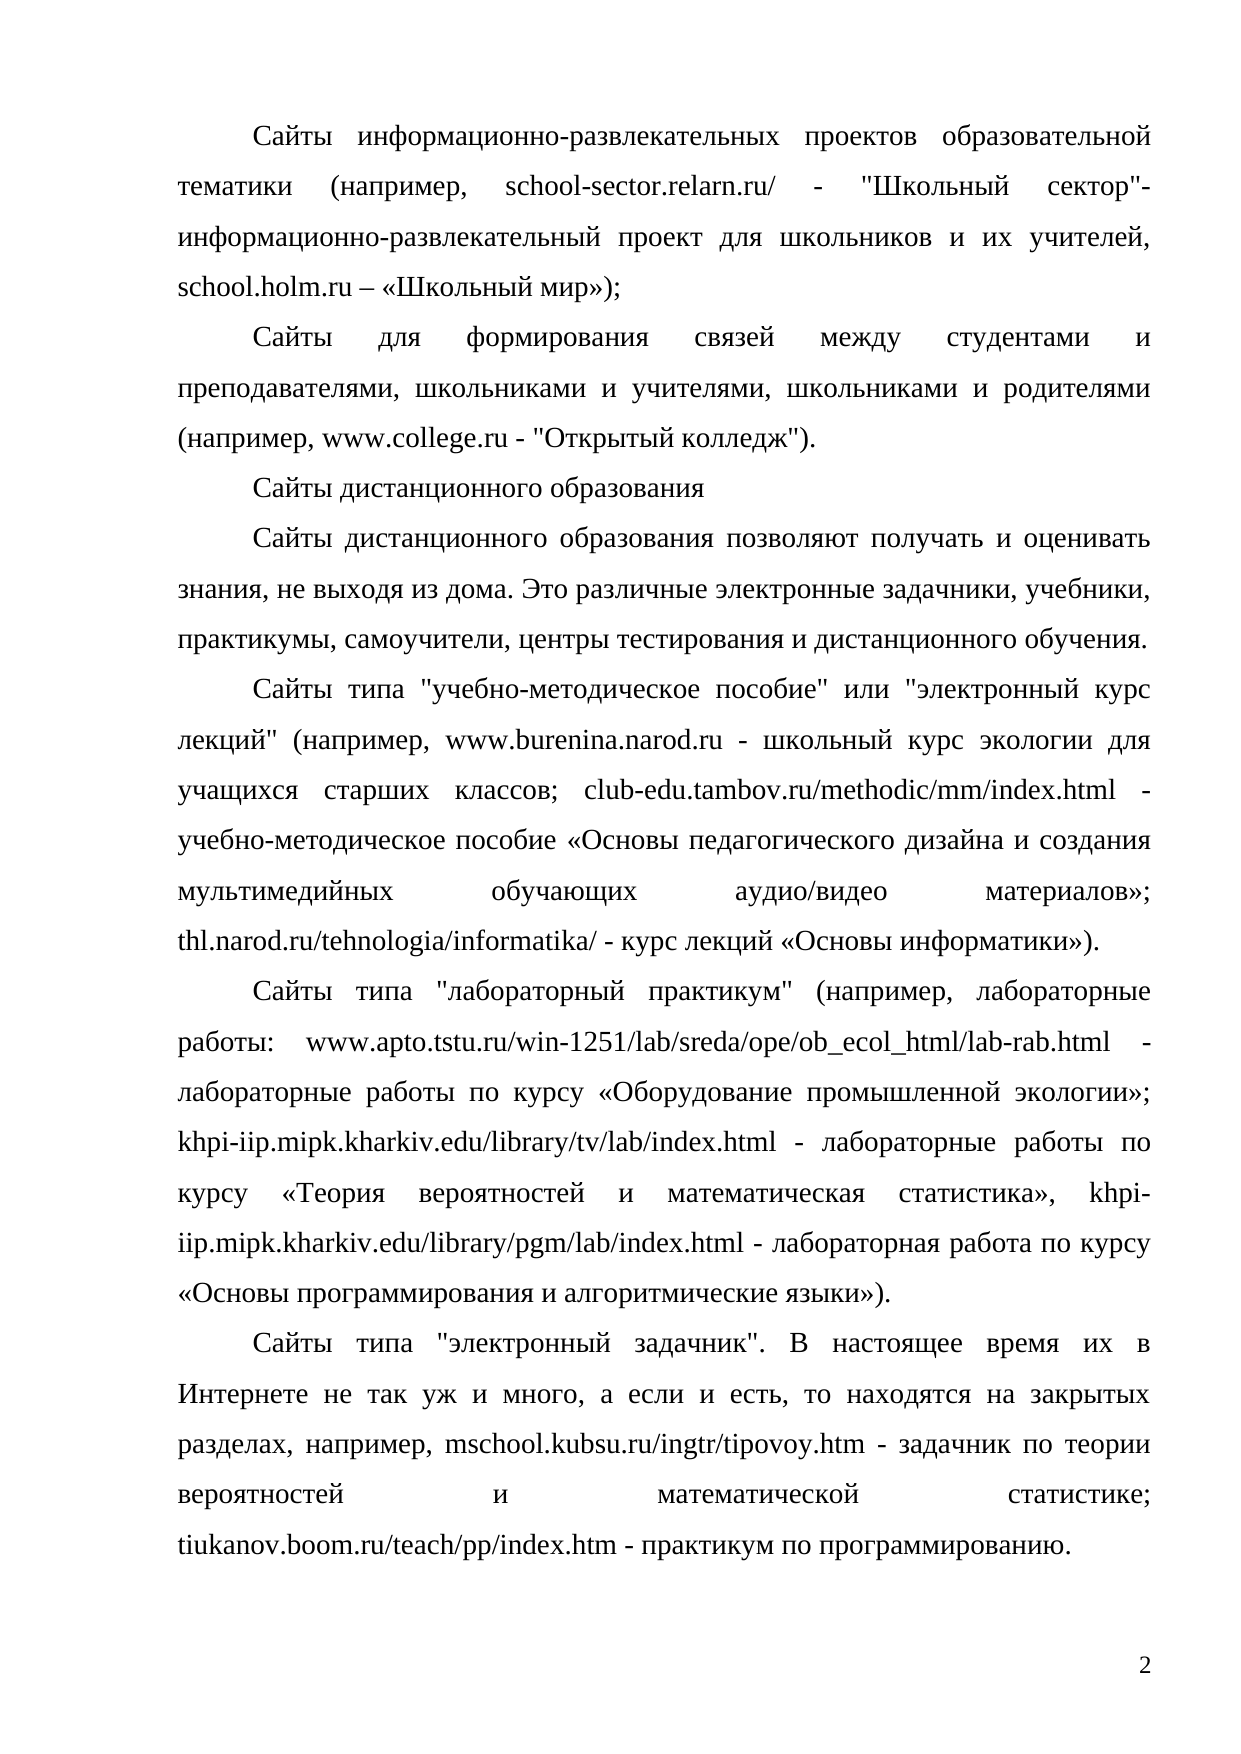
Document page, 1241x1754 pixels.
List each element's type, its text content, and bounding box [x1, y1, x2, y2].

text Сайты типа "учебно-методическое пособие" или "электронный курс лекций" (например, www.burenina.narod.ru - школьный курс экологии для учащихся старших классов; club-edu.tambov.ru/methodic/mm/index.html - учебно-методическое пособие «Основы педагогического дизайна и создания мультимедийных обучающих аудио/видео материалов»; thl.narod.ru/tehnologia/informatika/ - курс лекций «Основы информатики»). [177, 672, 1152, 957]
text Сайты дистанционного образования [177, 470, 1152, 504]
text Сайты типа "электронный задачник". В настоящее время их в Интернете не так уж и много, а если и есть, то находятся на закрытых разделах, например, mschool.kubsu.ru/ingtr/tipovoy.htm - задачник по теории вероятностей и математической статистике; tiukanov.boom.ru/teach/pp/index.htm - практикум по программированию. [177, 1326, 1152, 1560]
text Сайты дистанционного образования позволяют получать и оценивать знания, не выходя из дома. Это различные электронные задачники, учебники, практикумы, самоучители, центры тестирования и дистанционного обучения. [177, 521, 1152, 655]
text Сайты информационно-развлекательных проектов образовательной тематики (например, school-sector.relarn.ru/ - "Школьный сектор"- информационно-развлекательный проект для школьников и их учителей, school.holm.ru – «Школьный мир»); [177, 118, 1152, 303]
text Сайты типа "лабораторный практикум" (например, лабораторные работы: www.apto.tstu.ru/win-1251/lab/sreda/ope/ob_ecol_html/lab-rab.html - лабораторные работы по курсу «Оборудование промышленной экологии»; khpi-iip.mipk.kharkiv.edu/library/tv/lab/index.html - лабораторные работы по курсу «Теория вероятностей и математическая статистика», khpi-iip.mipk.kharkiv.edu/library/pgm/lab/index.html - лабораторная работа по курсу «Основы программирования и алгоритмические языки»). [177, 973, 1152, 1309]
text Сайты для формирования связей между студентами и преподавателями, школьниками и учителями, школьниками и родителями (например, www.college.ru - "Открытый колледж"). [177, 319, 1152, 453]
